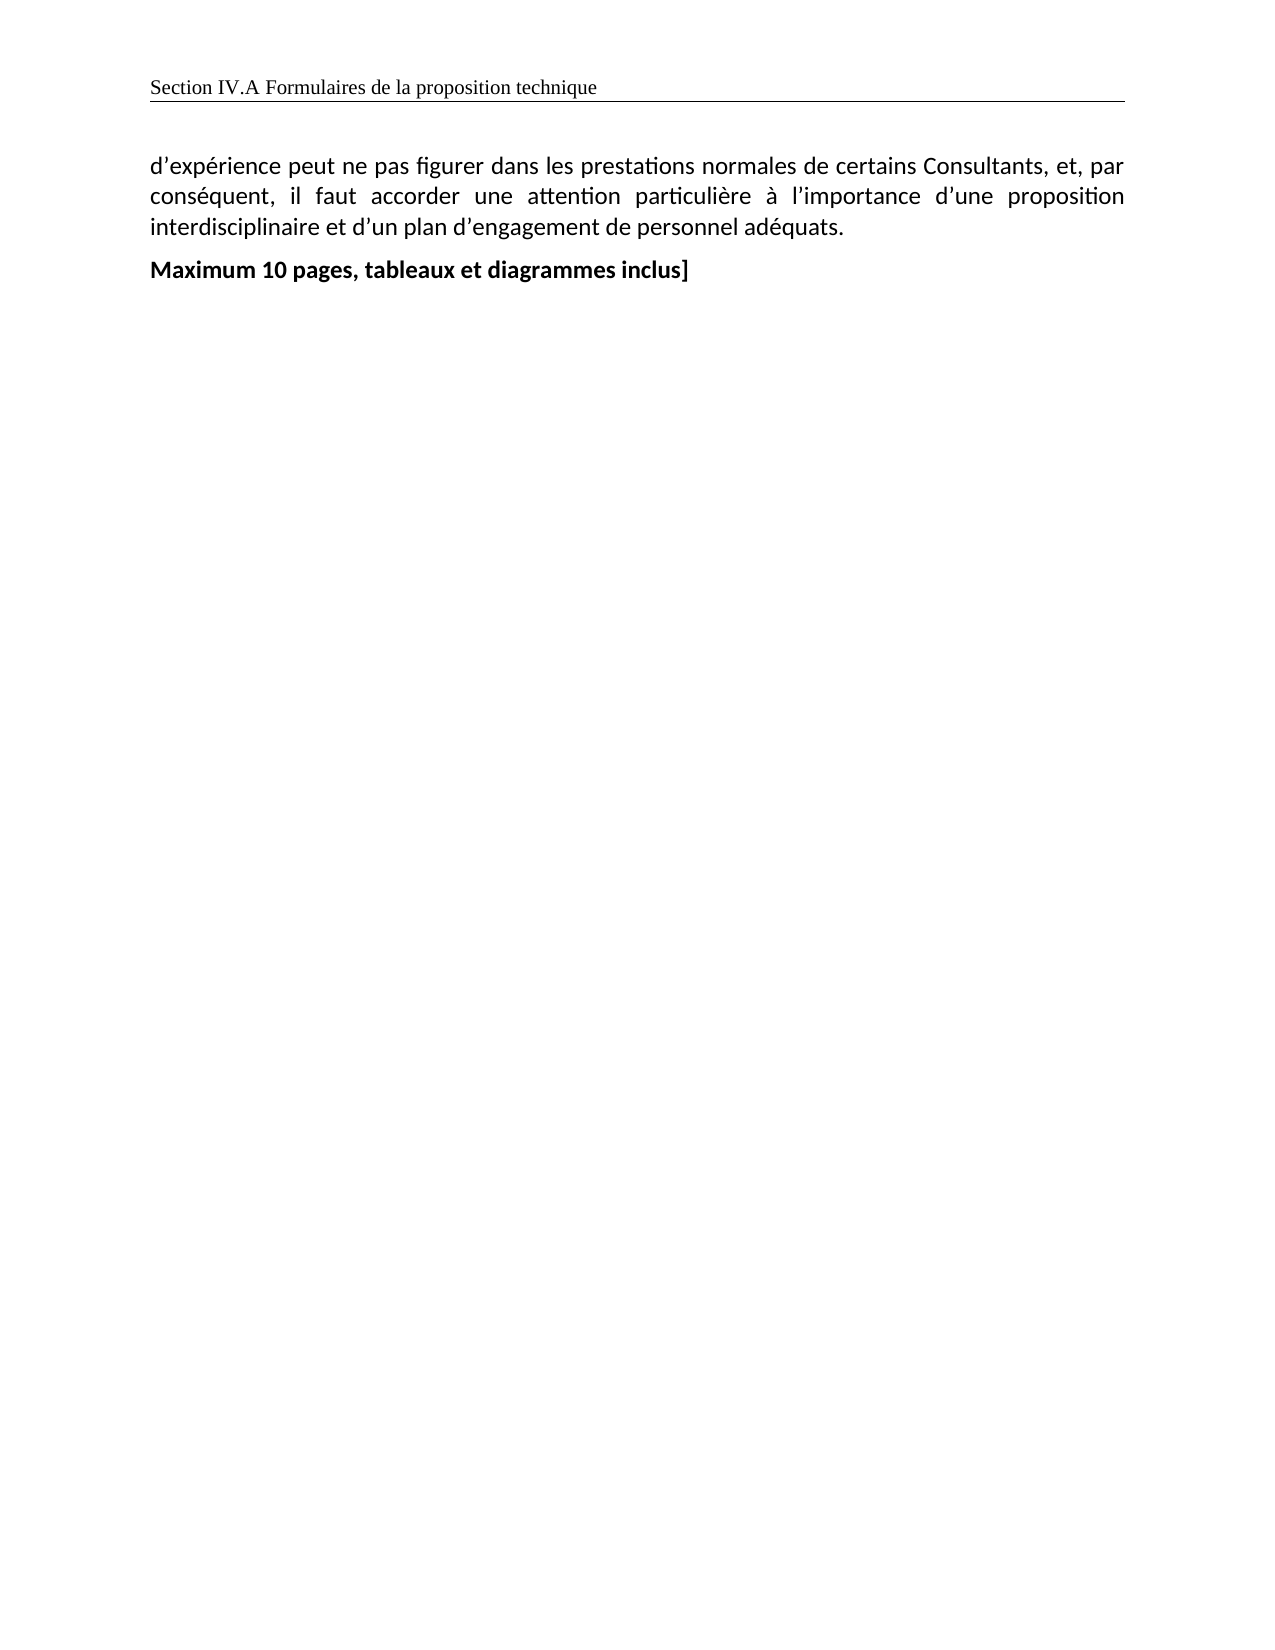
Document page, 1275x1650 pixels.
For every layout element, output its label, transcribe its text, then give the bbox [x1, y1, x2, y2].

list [150, 150, 1125, 242]
text Maximum 10 pages, tableaux et diagrammes inclus] [150, 254, 1125, 284]
